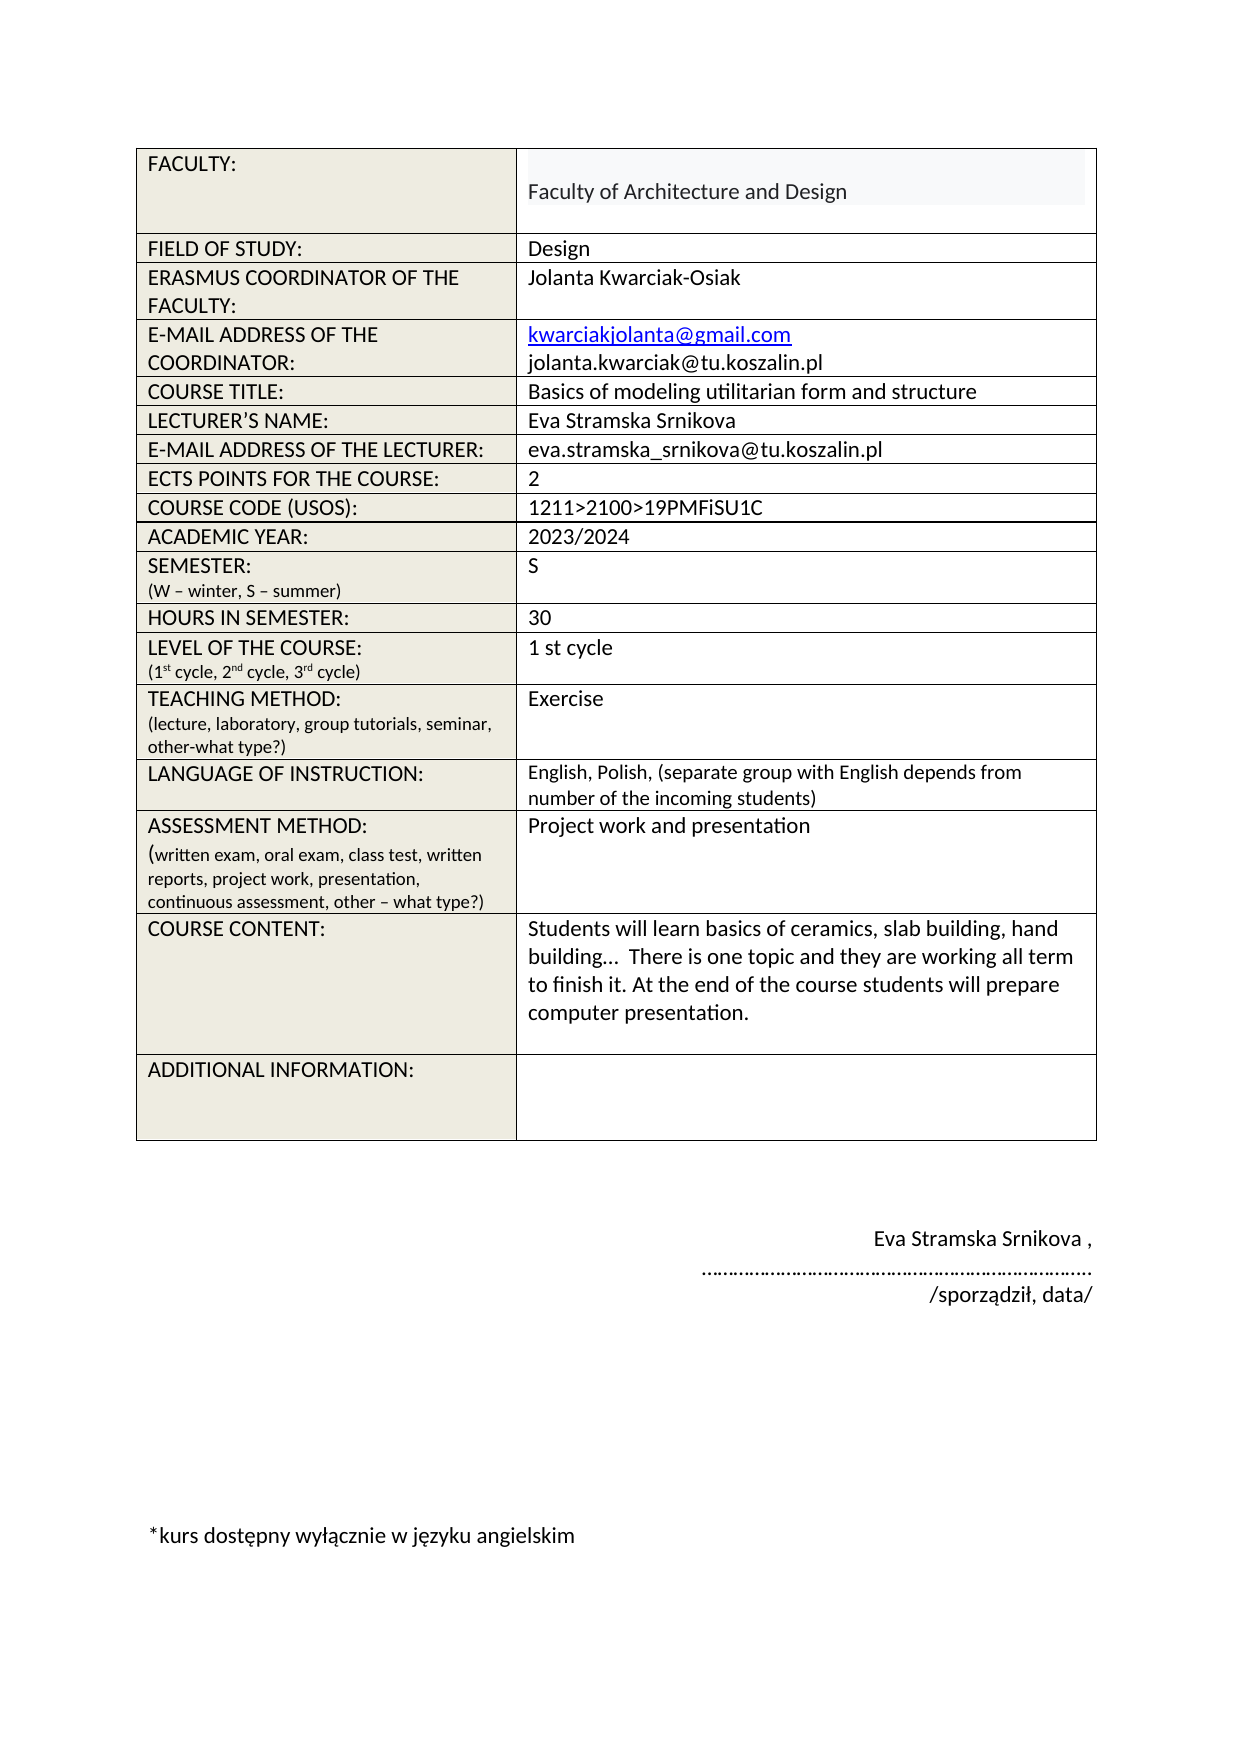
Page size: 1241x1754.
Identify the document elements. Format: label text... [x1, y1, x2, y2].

table_cell 1211>2100>19PMFiSU1C [517, 494, 1096, 521]
table_cell Eva Stramska Srnikova [517, 406, 1096, 434]
table_cell FIELD OF STUDY: [137, 234, 516, 262]
table_header FACULTY: [137, 149, 516, 233]
table_cell E-MAIL ADDRESS OF THE COORDINATOR: [137, 320, 516, 376]
table_cell Design [517, 234, 1096, 262]
table_cell Students will learn basics of ceramics, slab building, hand building… There is one topic and they are working all term to finish it. At the end of the course students will prepare computer presentation. [517, 914, 1096, 1054]
table_cell kwarciakjolanta@gmail.com jolanta.kwarciak@tu.koszalin.pl [517, 320, 1096, 376]
table_cell 2023/2024 [517, 523, 1096, 551]
table_cell ECTS POINTS FOR THE COURSE: [137, 464, 516, 492]
table_cell Project work and presentation [517, 811, 1096, 913]
table_cell eva.stramska_srnikova@tu.koszalin.pl [517, 435, 1096, 463]
table_cell E-MAIL ADDRESS OF THE LECTURER: [137, 435, 516, 463]
table_cell 1 st cycle [517, 633, 1096, 683]
table_cell 2 [517, 464, 1096, 492]
table_cell Basics of modeling utilitarian form and structure [517, 377, 1096, 405]
table_cell S [517, 552, 1096, 602]
text ……………………………………………………………….. [148, 1253, 1093, 1281]
table_cell COURSE CONTENT: [137, 914, 516, 1054]
table_cell ADDITIONAL INFORMATION: [137, 1055, 516, 1139]
table_header Faculty of Architecture and Design [517, 149, 1096, 233]
text Eva Stramska Srnikova , [148, 1224, 1093, 1253]
table_cell Jolanta Kwarciak-Osiak [517, 263, 1096, 319]
table_cell 30 [517, 604, 1096, 632]
table_cell COURSE TITLE: [137, 377, 516, 405]
table_cell HOURS IN SEMESTER: [137, 604, 516, 632]
table_cell LECTURER’S NAME: [137, 406, 516, 434]
table_cell LEVEL OF THE COURSE: (1st cycle, 2nd cycle, 3rd cycle) [137, 633, 516, 683]
table_cell ACADEMIC YEAR: [137, 523, 516, 551]
text /sporządził, data/ [148, 1281, 1093, 1309]
table_cell ASSESSMENT METHOD: (written exam, oral exam, class test, written reports, project work, presentation, continuous assessment, other – what type?) [137, 811, 516, 913]
table_cell [517, 1055, 1096, 1139]
table_cell English, Polish, (separate group with English depends from number of the incoming students) [517, 760, 1096, 810]
table_cell Exercise [517, 685, 1096, 758]
text *kurs dostępny wyłącznie w języku angielskim [148, 1521, 1093, 1549]
table_cell SEMESTER: (W – winter, S – summer) [137, 552, 516, 602]
table_cell COURSE CODE (USOS): [137, 494, 516, 521]
table_cell ERASMUS COORDINATOR OF THE FACULTY: [137, 263, 516, 319]
table_cell LANGUAGE OF INSTRUCTION: [137, 760, 516, 810]
table_cell TEACHING METHOD: (lecture, laboratory, group tutorials, seminar, other-what type?) [137, 685, 516, 758]
